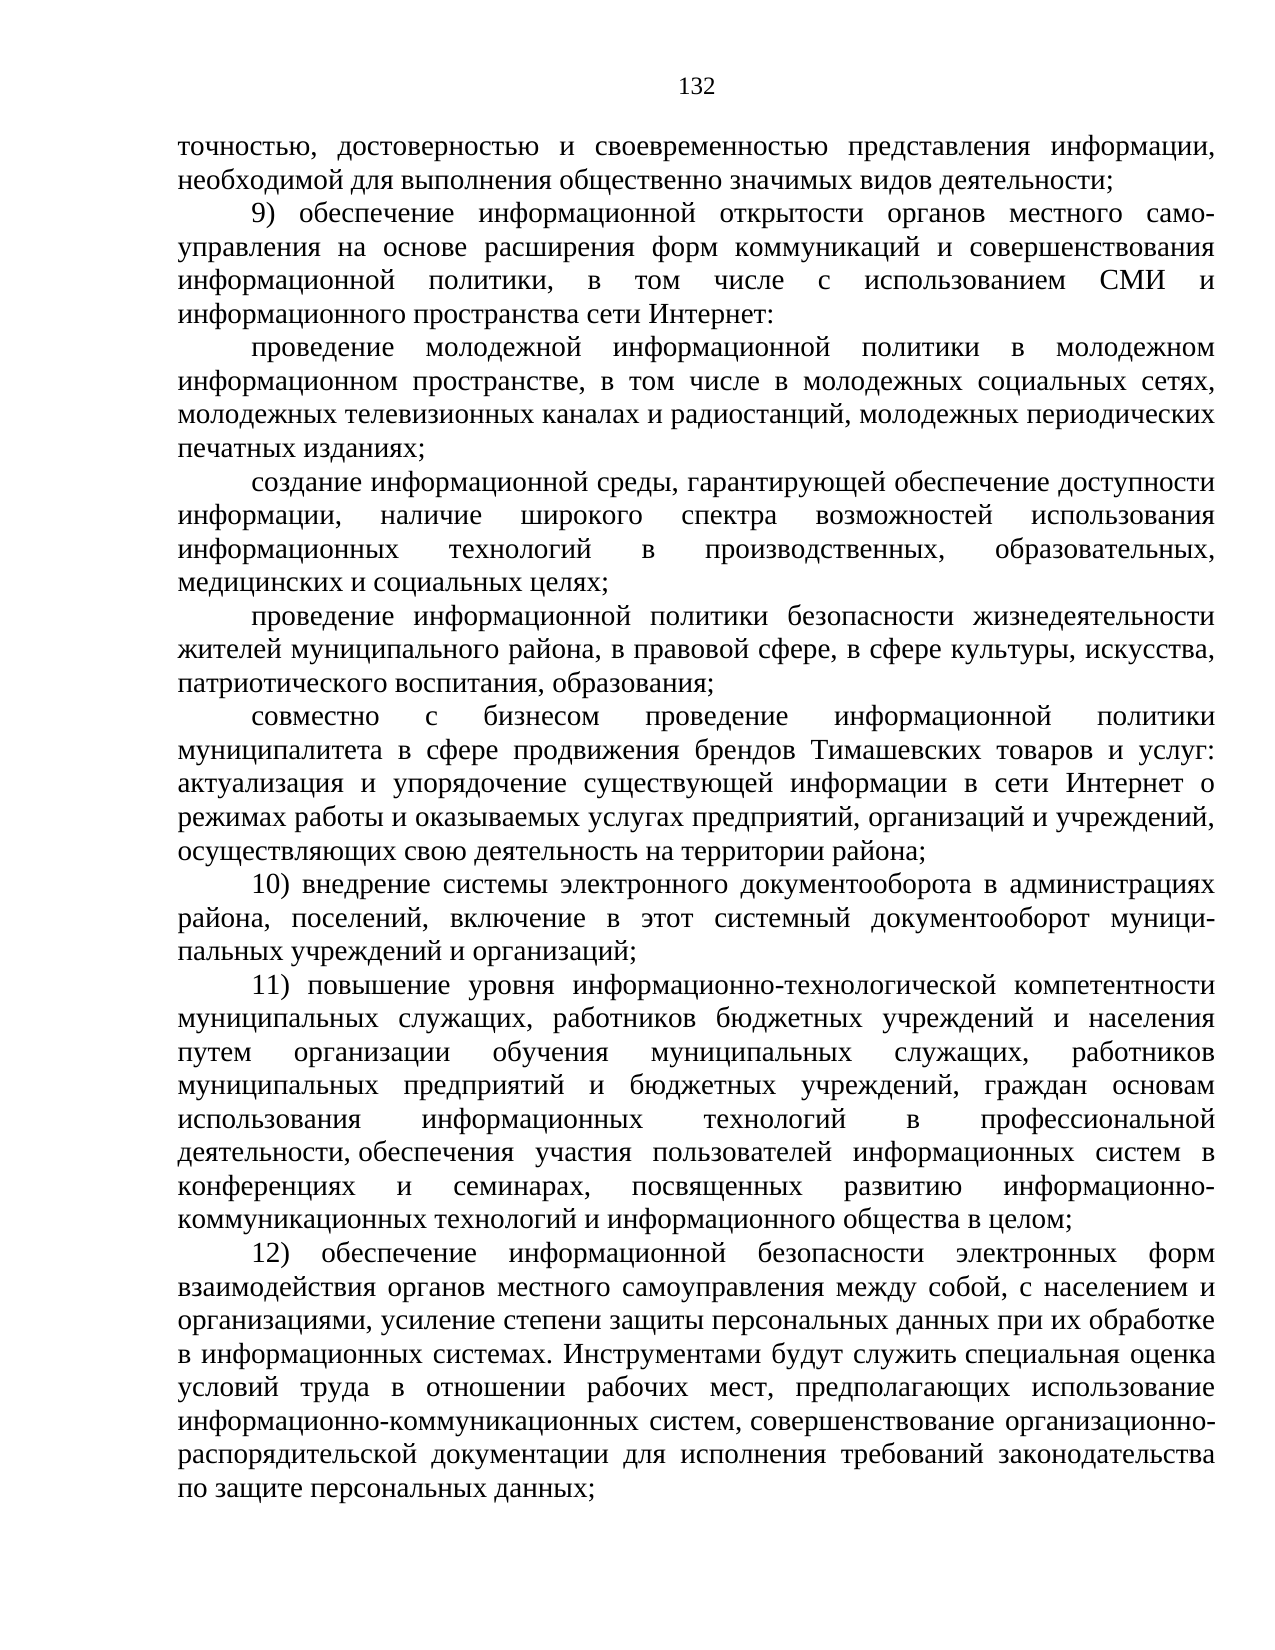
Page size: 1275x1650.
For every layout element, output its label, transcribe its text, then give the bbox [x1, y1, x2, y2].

text проведение молодежной информационной политики в молодежном информационном пространстве, в том числе в молодежных социальных сетях, молодежных телевизионных каналах и радиостанций, молодежных периодических печатных изданиях; [177, 329, 1216, 464]
text 11) повышение уровня информационно-технологической компетентности муниципальных служащих, работников бюджетных учреждений и населения путем организации обучения муниципальных служащих, работников муниципальных предприятий и бюджетных учреждений, граждан основам использования информационных технологий в профессиональной деятельности, обеспечения участия пользователей информационных систем в конференциях и семинарах, посвященных развитию информационно-коммуникационных технологий и информационного общества в целом; [177, 967, 1216, 1235]
text 12) обеспечение информационной безопасности электронных форм взаимодействия органов местного самоуправления между собой, с населением и организациями, усиление степени защиты персональных данных при их обработке в информационных системах. Инструментами будут служить специальная оценка условий труда в отношении рабочих мест, предполагающих использование информационно-коммуникационных систем, совершенствование организационно-распорядительской документации для исполнения требований законодательства по защите персональных данных; [177, 1235, 1216, 1503]
text 10) внедрение системы электронного документооборота в администрациях района, поселений, включение в этот системный документооборот муници-пальных учреждений и организаций; [177, 866, 1216, 967]
text проведение информационной политики безопасности жизнедеятельности жителей муниципального района, в правовой сфере, в сфере культуры, искусства, патриотического воспитания, образования; [177, 598, 1216, 698]
text создание информационной среды, гарантирующей обеспечение доступности информации, наличие широкого спектра возможностей использования информационных технологий в производственных, образовательных, медицинских и социальных целях; [177, 464, 1216, 598]
text совместно с бизнесом проведение информационной политики муниципалитета в сфере продвижения брендов Тимашевских товаров и услуг: актуализация и упорядочение существующей информации в сети Интернет о режимах работы и оказываемых услугах предприятий, организаций и учреждений, осуществляющих свою деятельность на территории района; [177, 698, 1216, 866]
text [177, 128, 1216, 195]
text 9) обеспечение информационной открытости органов местного само-управления на основе расширения форм коммуникаций и совершенствования информационной политики, в том числе с использованием СМИ и информационного пространства сети Интернет: [177, 195, 1216, 329]
